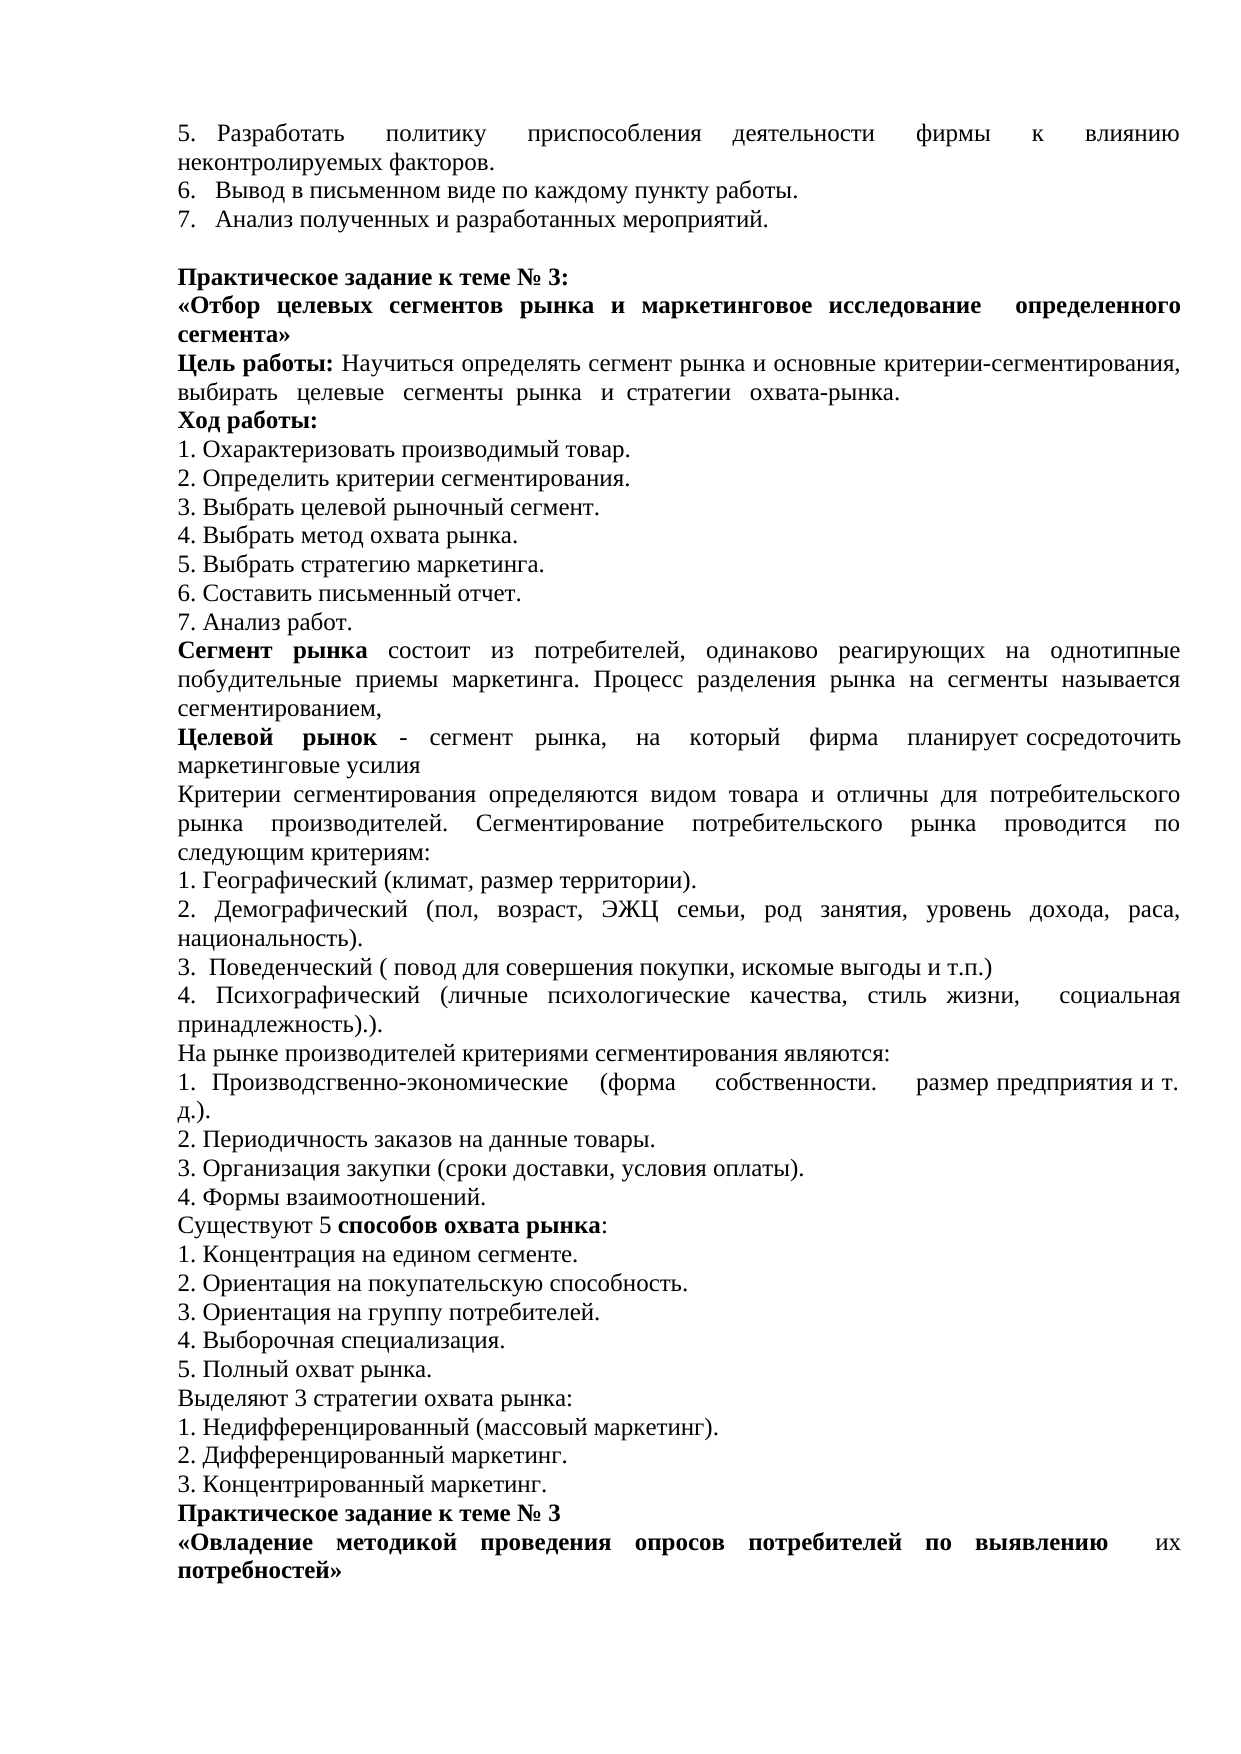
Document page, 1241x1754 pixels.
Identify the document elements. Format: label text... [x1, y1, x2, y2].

text 7. Анализ полученных и разработанных мероприятий. [177, 204, 1181, 233]
text 6. Вывод в письменном виде по каждому пункту работы. [177, 176, 1181, 204]
text 2. Демографический (пол, возраст, ЭЖЦ семьи, род занятия, уровень дохода, раса, национальность). [177, 894, 1181, 952]
text 4. Выбрать метод охвата рынка. [177, 521, 1181, 549]
text 3. Организация закупки (сроки доставки, условия оплаты). [177, 1153, 1181, 1182]
text 6. Составить письменный отчет. [177, 578, 1181, 607]
text 1. Производсгвенно-экономические (форма собственности. размер предприятия и т. д.). [177, 1067, 1181, 1124]
text Существуют 5 способов охвата рынка: [177, 1211, 1181, 1239]
text 4. Психографический (личные психологические качества, стиль жизни, социальная принадлежность).). [177, 981, 1181, 1038]
text Критерии сегментирования определяются видом товара и отличны для потребительского рынка производителей. Сегментирование потребительского рынка проводится по следующим критериям: [177, 779, 1181, 866]
text Сегмент рынка состоит из потребителей, одинаково реагирующих на однотипные побудительные приемы маркетинга. Процесс разделения рынка на сегменты называется сегментированием, [177, 636, 1181, 722]
text 3. Выбрать целевой рыночный сегмент. [177, 492, 1181, 521]
text Цель работы: Научиться определять сегмент рынка и основные критерии-сегментирования, выбирать целевые сегменты рынка и стратегии охвата-рынка. [177, 348, 1181, 406]
text 4. Выборочная специализация. [177, 1326, 1181, 1354]
text Выделяют 3 стратегии охвата рынка: [177, 1383, 1181, 1412]
text 2. Периодичность заказов на данные товары. [177, 1124, 1181, 1153]
text Практическое задание к теме № 3 [177, 1498, 1181, 1527]
text 2. Дифференцированный маркетинг. [177, 1441, 1181, 1469]
text 1. Географический (климат, размер территории). [177, 866, 1181, 894]
text 1. Охарактеризовать производимый товар. [177, 434, 1181, 463]
text Целевой рынок - сегмент рынка, на который фирма планирует сосредоточить маркетинговые усилия [177, 722, 1181, 779]
text 2. Определить критерии сегментирования. [177, 463, 1181, 492]
text 1. Концентрация на едином сегменте. [177, 1239, 1181, 1268]
text «Отбор целевых сегментов рынка и маркетинговое исследование определенного сегмента» [177, 291, 1181, 348]
text «Овладение методикой проведения опросов потребителей по выявлению их потребностей» [177, 1527, 1181, 1584]
text 4. Формы взаимоотношений. [177, 1182, 1181, 1211]
text Ход работы: [177, 406, 1181, 434]
text 3. Концентрированный маркетинг. [177, 1469, 1181, 1498]
text Практическое задание к теме № 3: [177, 262, 1181, 291]
text 7. Анализ работ. [177, 607, 1181, 636]
text 5. Разработать политику приспособления деятельности фирмы к влиянию неконтролируемых факторов. [177, 118, 1181, 176]
text 5. Выбрать стратегию маркетинга. [177, 549, 1181, 578]
text 1. Недифференцированный (массовый маркетинг). [177, 1412, 1181, 1441]
text 3. Ориентация на группу потребителей. [177, 1297, 1181, 1326]
text На рынке производителей критериями сегментирования являются: [177, 1038, 1181, 1067]
text 3. Поведенческий ( повод для совершения покупки, искомые выгоды и т.п.) [177, 952, 1181, 981]
text 2. Ориентация на покупательскую способность. [177, 1268, 1181, 1297]
text 5. Полный охват рынка. [177, 1354, 1181, 1383]
